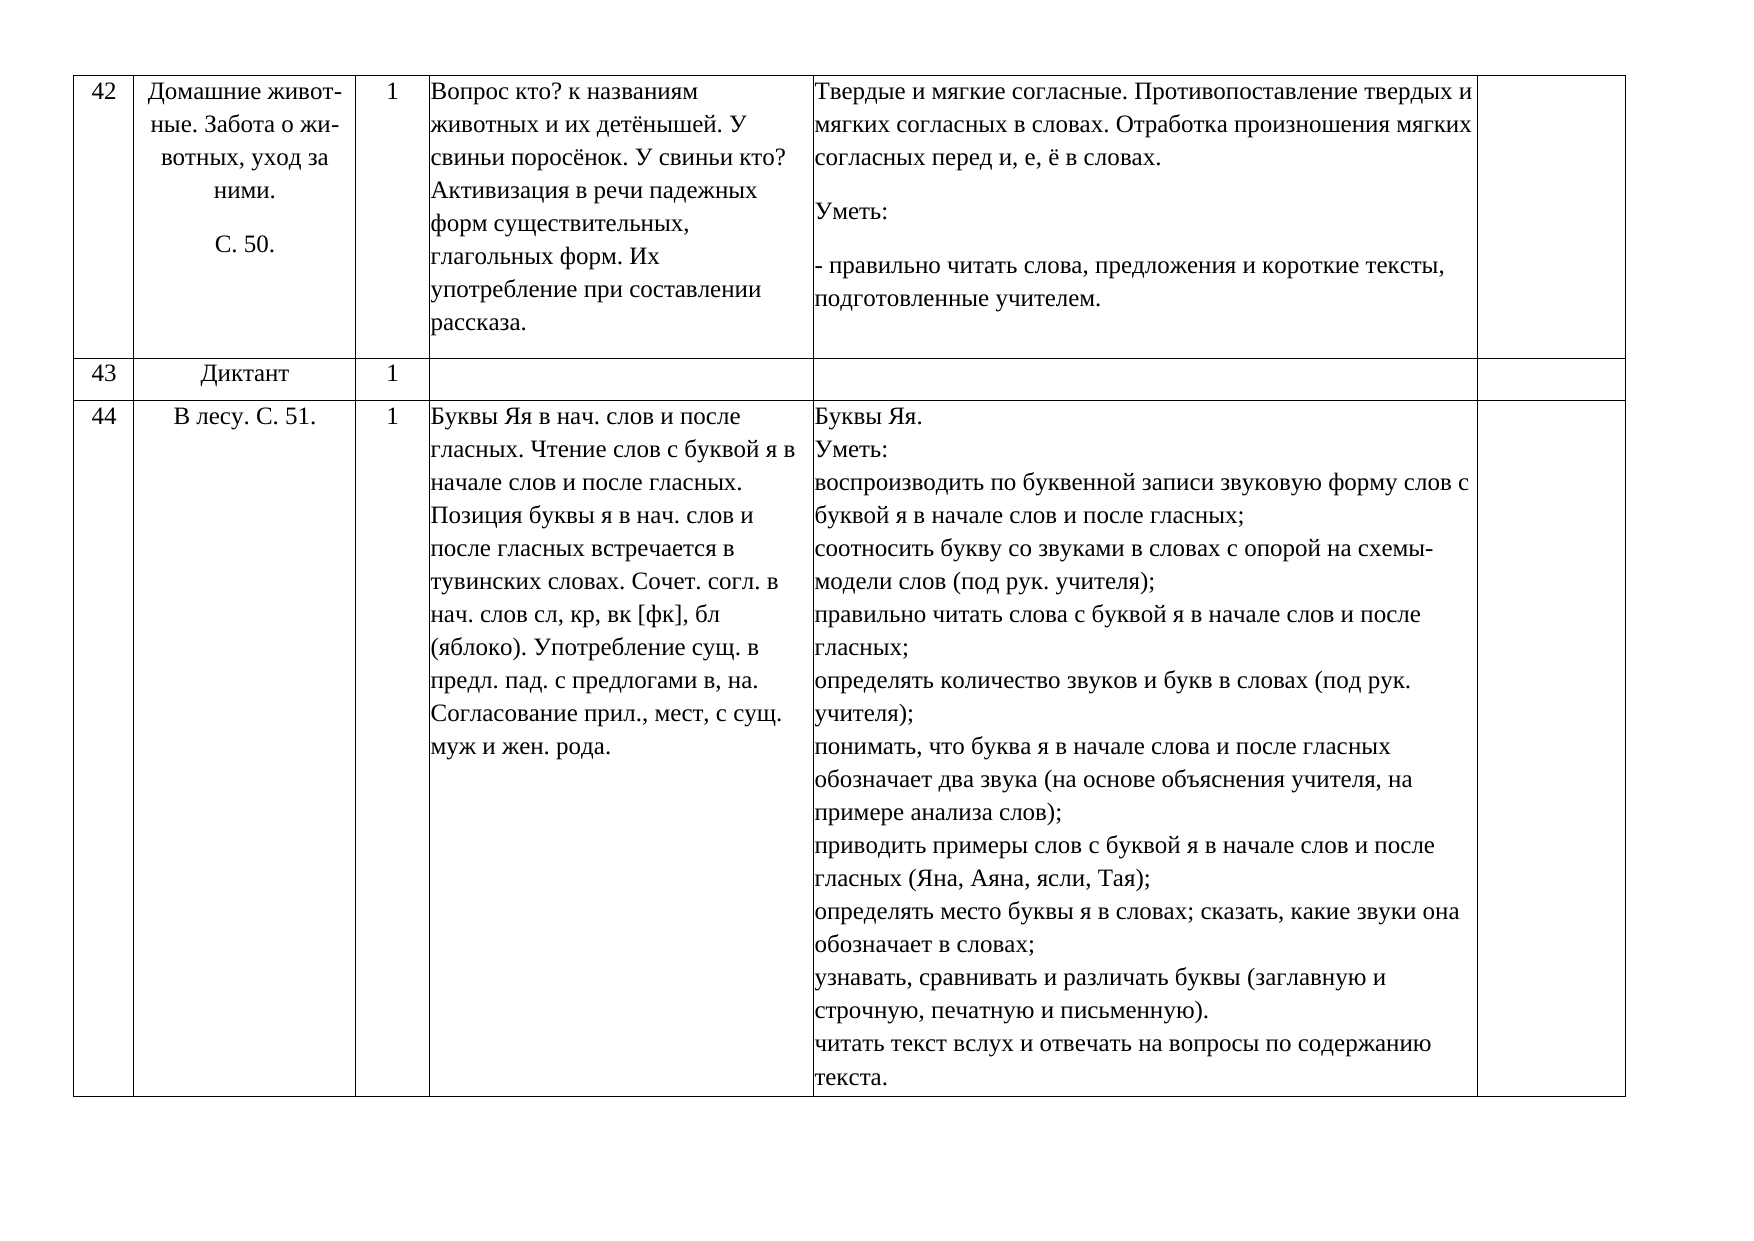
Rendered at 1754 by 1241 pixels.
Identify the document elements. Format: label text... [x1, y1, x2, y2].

table_cell 1 [356, 359, 429, 400]
table_cell Диктант [134, 359, 355, 400]
table_cell 1 [356, 401, 429, 1096]
table_cell Вопрос кто? к названиям животных и их детёнышей. У свиньи поросёнок. У свиньи кто? Активизация в речи падежных форм существительных, глагольных форм. Их употребление при составлении рассказа. [430, 76, 813, 357]
table_cell Буквы Яя. Уметь: воспроизводить по буквенной записи звуковую форму слов с буквой я в начале слов и после гласных; соотносить букву со звуками в словах с опорой на схемы-модели слов (под рук. учителя); правильно читать слова с буквой я в начале слов и после гласных; определять количество звуков и букв в словах (под рук. учителя); понимать, что буква я в начале слова и после гласных обозначает два звука (на основе объяснения учителя, на примере анализа слов); приводить примеры слов с буквой я в начале слов и после гласных (Яна, Аяна, ясли, Тая); определять место буквы я в словах; сказать, какие звуки она обозначает в словах; узнавать, сравнивать и различать буквы (заглавную и строчную, печатную и письменную). читать текст вслух и отвечать на вопросы по содержанию текста. [814, 401, 1477, 1096]
table_cell [1478, 76, 1625, 357]
table_cell 43 [74, 359, 133, 400]
table_cell Твердые и мягкие согласные. Противопоставление твердых и мягких согласных в словах. Отработка произношения мягких согласных перед и, е, ё в словах. Уметь: - правильно читать слова, предложения и короткие тексты, подготовленные учителем. [814, 76, 1477, 357]
table_cell [430, 359, 813, 400]
table_cell [1478, 401, 1625, 1096]
table_cell В лесу. С. 51. [134, 401, 355, 1096]
table_cell Буквы Яя в нач. слов и после гласных. Чтение слов с буквой я в начале слов и после гласных. Позиция буквы я в нач. слов и после гласных встречается в тувинских словах. Сочет. согл. в нач. слов сл, кр, вк [фк], бл (яблоко). Употребление сущ. в предл. пад. с предлогами в, на. Согласование прил., мест, с сущ. муж и жен. рода. [430, 401, 813, 1096]
table_cell Домашние животные. Забота о животных, уход за ними. С. 50. [134, 76, 355, 357]
table_cell 42 [74, 76, 133, 357]
table_cell 1 [356, 76, 429, 357]
table_cell [1478, 359, 1625, 400]
table_cell 44 [74, 401, 133, 1096]
table_cell [814, 359, 1477, 400]
